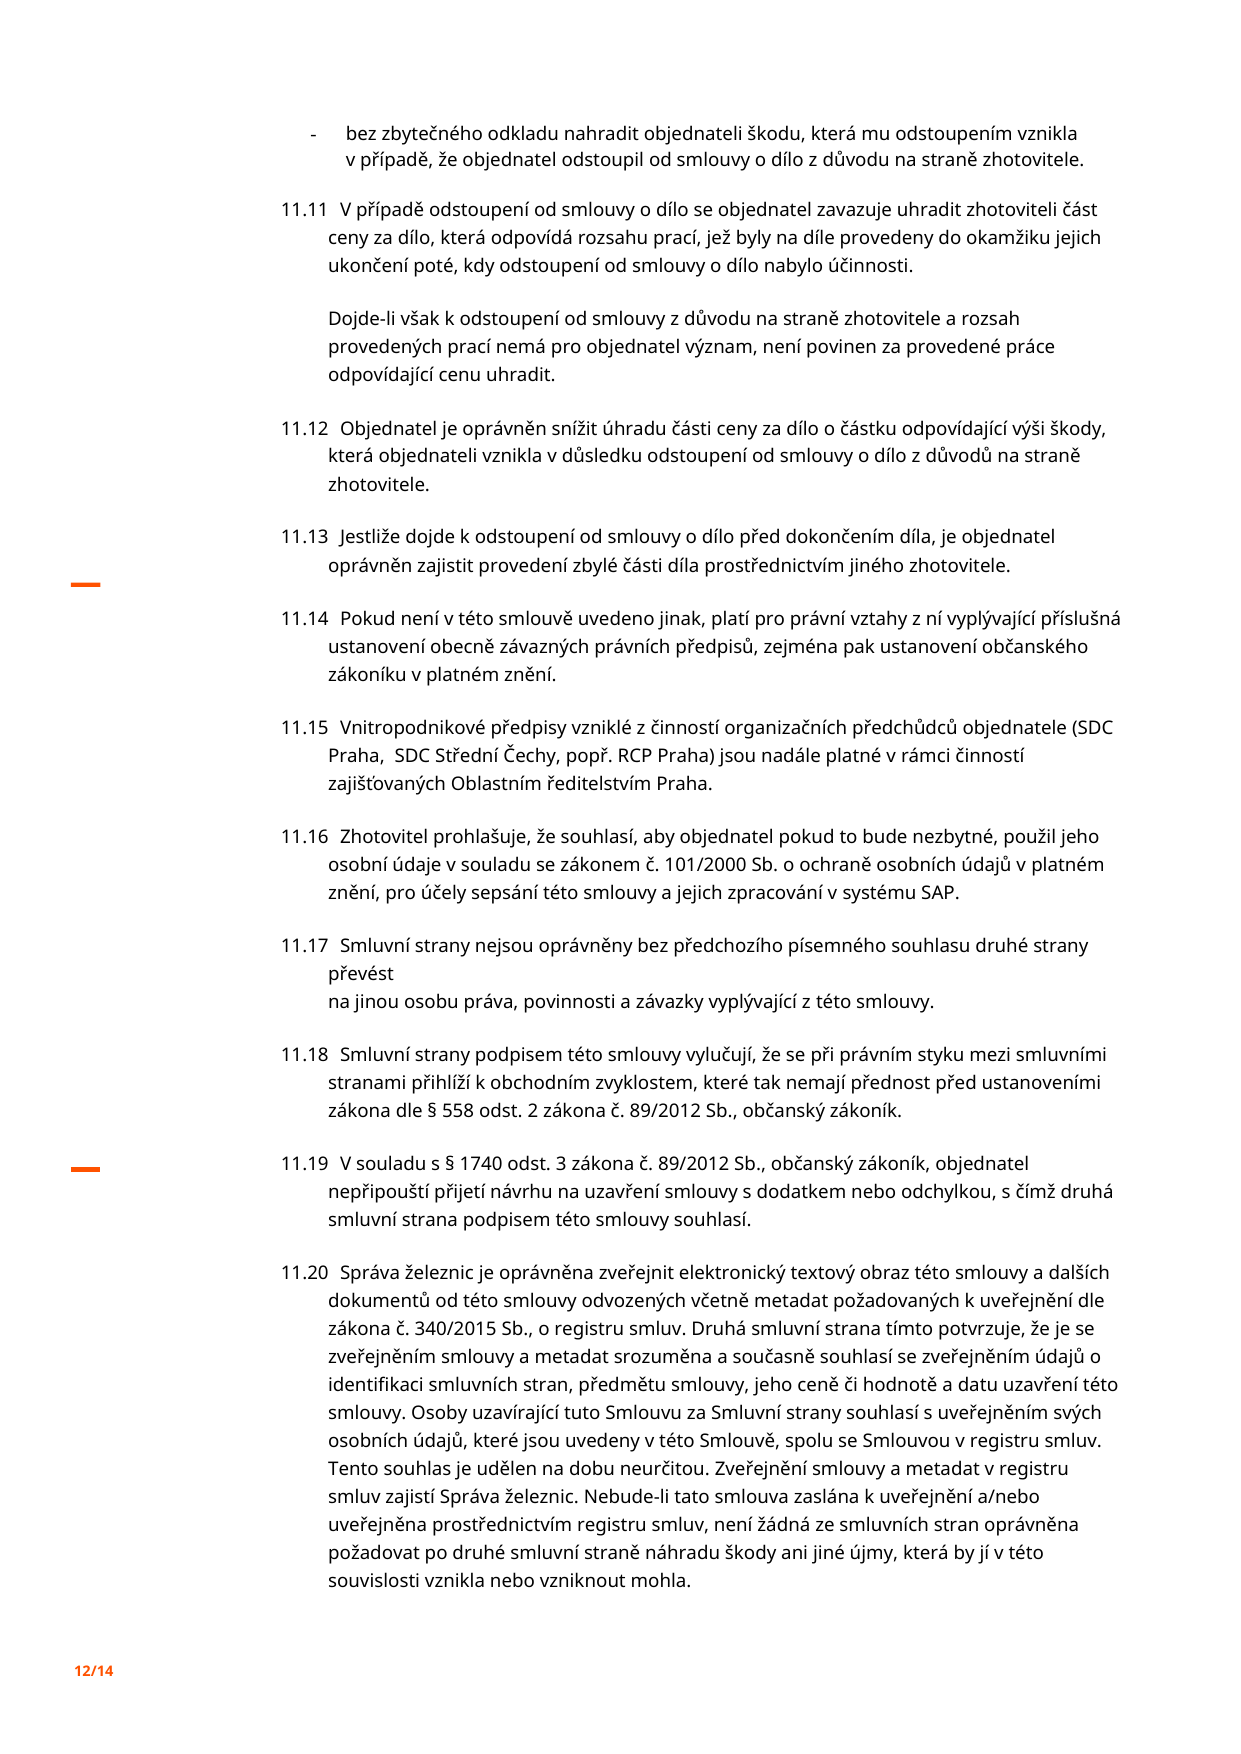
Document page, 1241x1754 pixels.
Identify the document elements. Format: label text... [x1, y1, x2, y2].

list Pokud není v této smlouvě uvedeno jinak, platí pro právní vztahy z ní vyplývající příslušná ustanovení obecně závazných právních předpisů, zejména pak ustanovení občanského zákoníku v platném znění. [281, 605, 1122, 686]
list Objednatel je oprávněn snížit úhradu části ceny za dílo o částku odpovídající výši škody, která objednateli vznikla v důsledku odstoupení od smlouvy o dílo z důvodů na straně zhotovitele. [281, 415, 1122, 496]
list V souladu s § 1740 odst. 3 zákona č. 89/2012 Sb., občanský zákoník, objednatel nepřipouští přijetí návrhu na uzavření smlouvy s dodatkem nebo odchylkou, s čímž druhá smluvní strana podpisem této smlouvy souhlasí. [281, 1150, 1122, 1232]
list Zhotovitel prohlašuje, že souhlasí, aby objednatel pokud to bude nezbytné, použil jeho osobní údaje v souladu se zákonem č. 101/2000 Sb. o ochraně osobních údajů v platném znění, pro účely sepsání této smlouvy a jejich zpracování v systému SAP. [281, 823, 1122, 904]
list Smluvní strany podpisem této smlouvy vylučují, že se při právním styku mezi smluvními stranami přihlíží k obchodním zvyklostem, které tak nemají přednost před ustanoveními zákona dle § 558 odst. 2 zákona č. 89/2012 Sb., občanský zákoník. [281, 1041, 1122, 1123]
list Správa železnic je oprávněna zveřejnit elektronický textový obraz této smlouvy a dalších dokumentů od této smlouvy odvozených včetně metadat požadovaných k uveřejnění dle zákona č. 340/2015 Sb., o registru smluv. Druhá smluvní strana tímto potvrzuje, že je se zveřejněním smlouvy a metadat srozuměna a současně souhlasí se zveřejněním údajů o identifikaci smluvních stran, předmětu smlouvy, jeho ceně či hodnotě a datu uzavření této smlouvy. Osoby uzavírající tuto Smlouvu za Smluvní strany souhlasí s uveřejněním svých osobních údajů, které jsou uvedeny v této Smlouvě, spolu se Smlouvou v registru smluv. Tento souhlas je udělen na dobu neurčitou. Zveřejnění smlouvy a metadat v registru smluv zajistí Správa železnic. Nebude-li tato smlouva zaslána k uveřejnění a/nebo uveřejněna prostřednictvím registru smluv, není žádná ze smluvních stran oprávněna požadovat po druhé smluvní straně náhradu škody ani jiné újmy, která by jí v této souvislosti vznikla nebo vzniknout mohla. [281, 1259, 1122, 1593]
list Smluvní strany nejsou oprávněny bez předchozího písemného souhlasu druhé strany převést na jinou osobu práva, povinnosti a závazky vyplývající z této smlouvy. [281, 932, 1122, 1014]
list bez zbytečného odkladu nahradit objednateli škodu, která mu odstoupením vznikla v případě, že objednatel odstoupil od smlouvy o dílo z důvodu na straně zhotovitele. [310, 121, 1122, 172]
list V případě odstoupení od smlouvy o dílo se objednatel zavazuje uhradit zhotoviteli část ceny za dílo, která odpovídá rozsahu prací, jež byly na díle provedeny do okamžiku jejich ukončení poté, kdy odstoupení od smlouvy o dílo nabylo účinnosti. [281, 197, 1122, 278]
list Jestliže dojde k odstoupení od smlouvy o dílo před dokončením díla, je objednatel oprávněn zajistit provedení zbylé části díla prostřednictvím jiného zhotovitele. [281, 524, 1122, 577]
list Vnitropodnikové předpisy vzniklé z činností organizačních předchůdců objednatele (SDC Praha, SDC Střední Čechy, popř. RCP Praha) jsou nadále platné v rámci činností zajišťovaných Oblastním ředitelstvím Praha. [281, 714, 1122, 796]
text Dojde-li však k odstoupení od smlouvy z důvodu na straně zhotovitele a rozsah provedených prací nemá pro objednatel význam, není povinen za provedené práce odpovídající cenu uhradit. [328, 306, 1122, 387]
